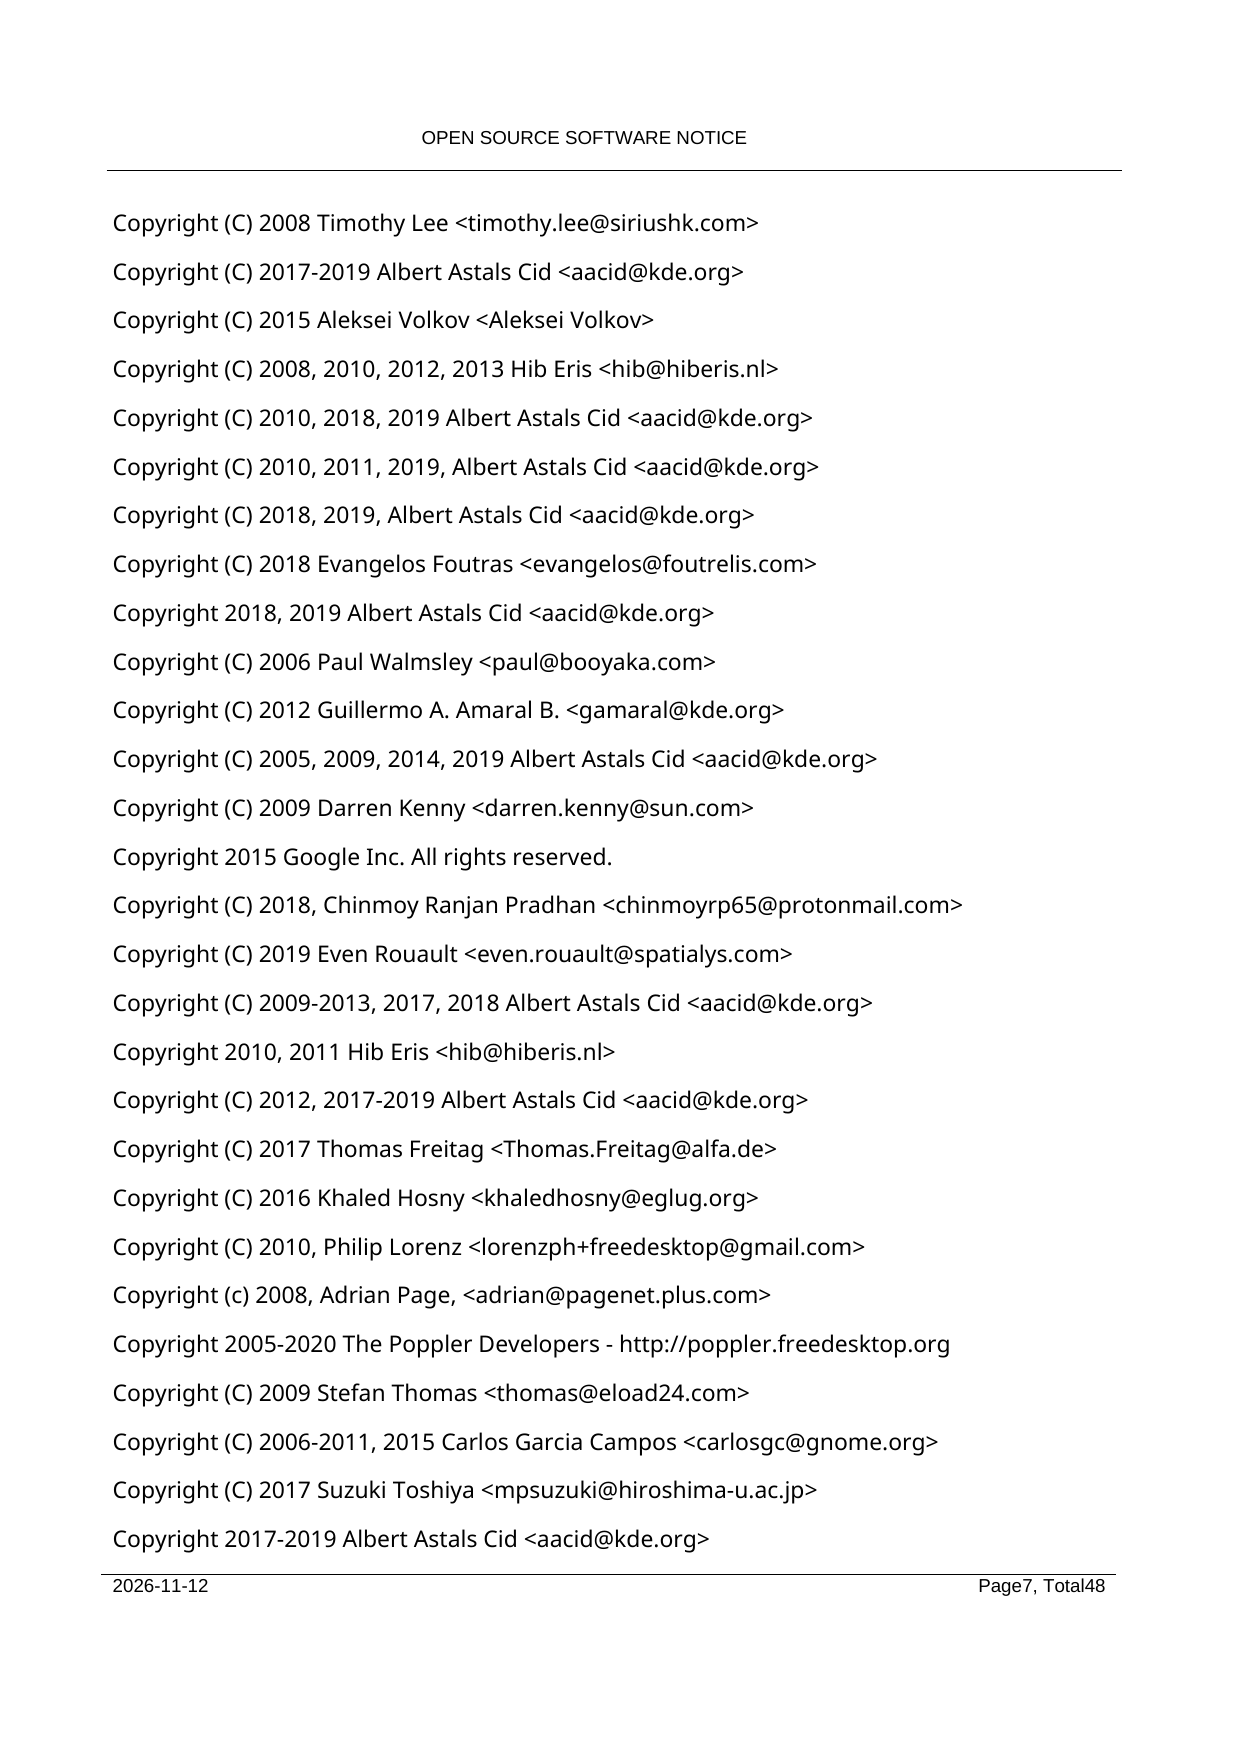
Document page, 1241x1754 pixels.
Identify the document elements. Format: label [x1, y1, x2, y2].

text [112, 206, 1128, 1555]
